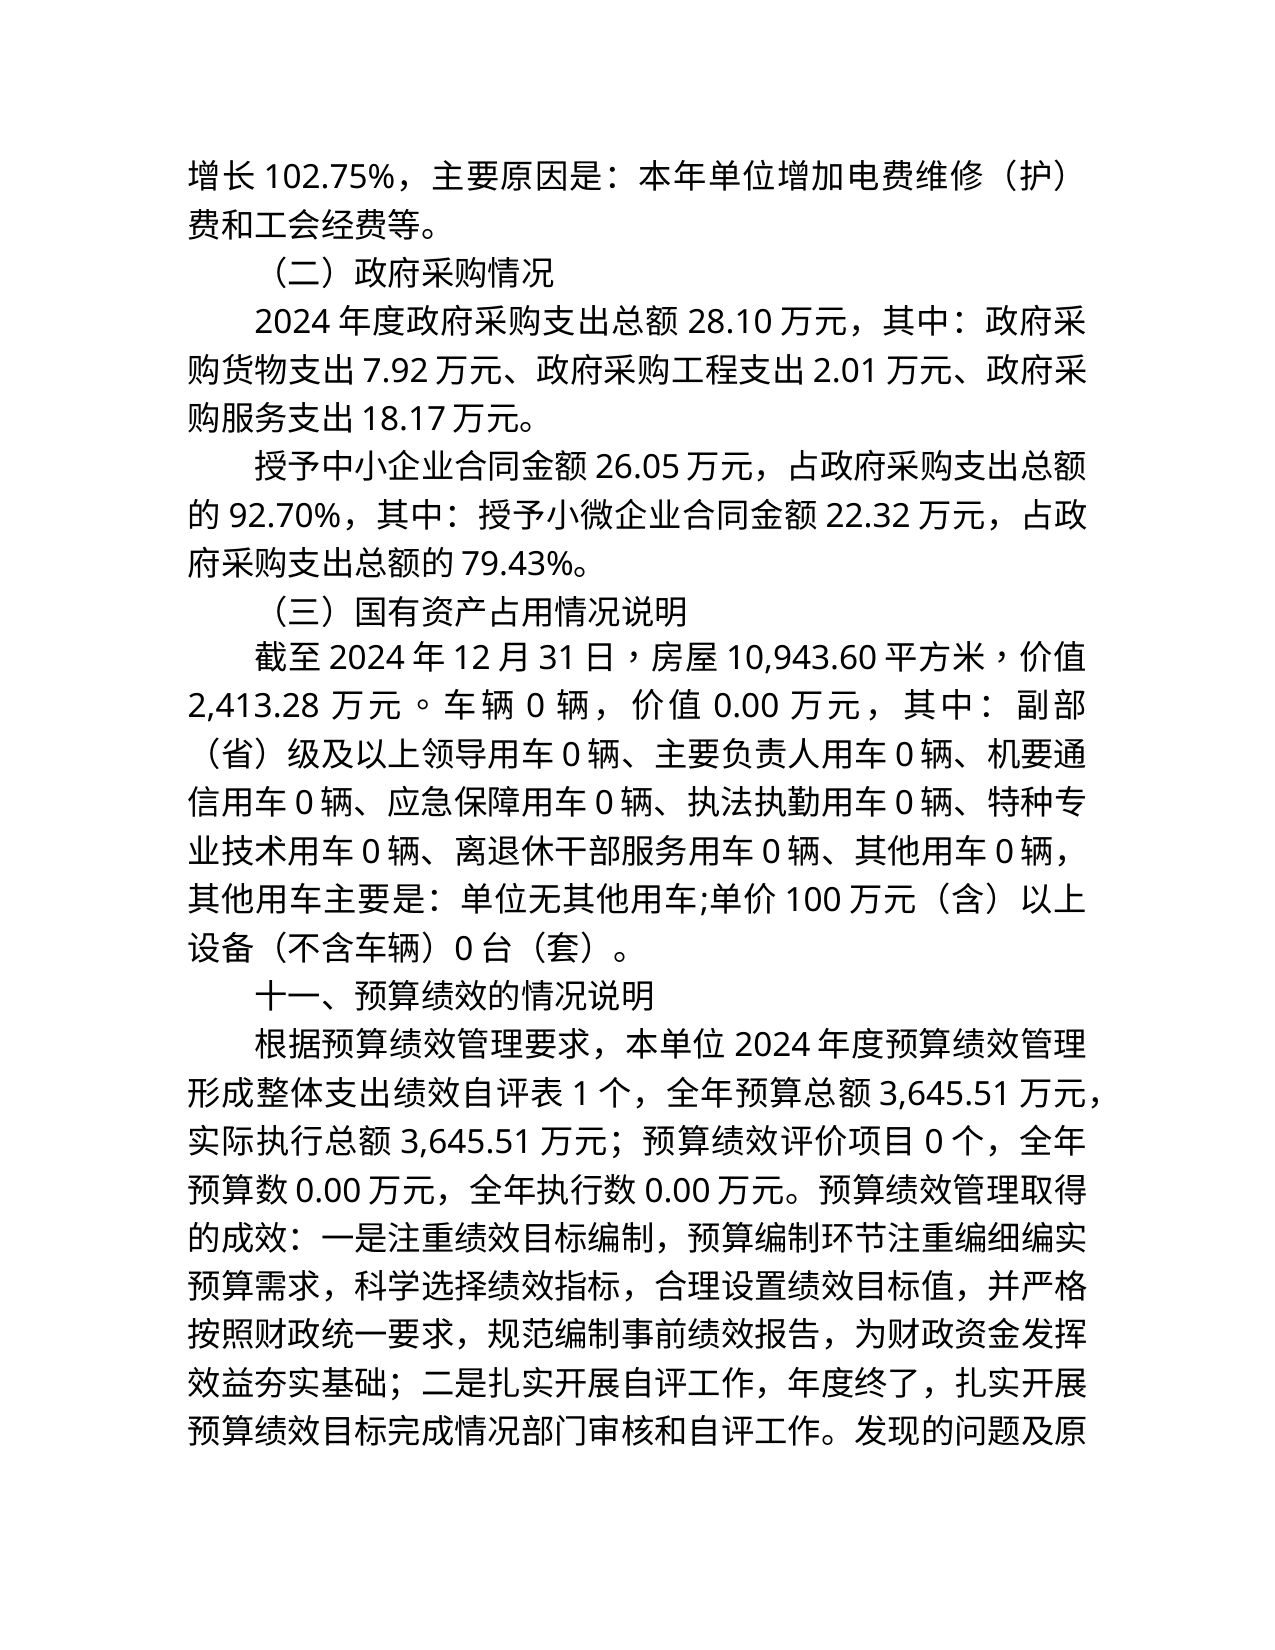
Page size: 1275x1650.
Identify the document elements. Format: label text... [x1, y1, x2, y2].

text 授予中小企业合同金额26.05万元，占政府采购支出总额的92.70%，其中：授予小微企业合同金额22.32万元，占政府采购支出总额的79.43%。 [187, 440, 1087, 586]
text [187, 150, 1087, 247]
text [187, 1018, 1087, 1453]
text （二）政府采购情况 [187, 247, 1087, 295]
text 十一、预算绩效的情况说明 [187, 970, 1087, 1018]
text 2024年度政府采购支出总额28.10万元，其中：政府采购货物支出7.92万元、政府采购工程支出2.01万元、政府采购服务支出18.17万元。 [187, 295, 1087, 440]
text （三）国有资产占用情况说明 [187, 586, 1087, 634]
text 截至2024年12月31日，房屋10,943.60平方米，价值2,413.28万元。车辆0辆，价值0.00万元，其中：副部（省）级及以上领导用车0辆、主要负责人用车0辆、机要通信用车0辆、应急保障用车0辆、执法执勤用车0辆、特种专业技术用车0辆、离退休干部服务用车0辆、其他用车0辆，其他用车主要是：单位无其他用车;单价100万元（含）以上设备（不含车辆）0台（套）。 [187, 634, 1087, 970]
